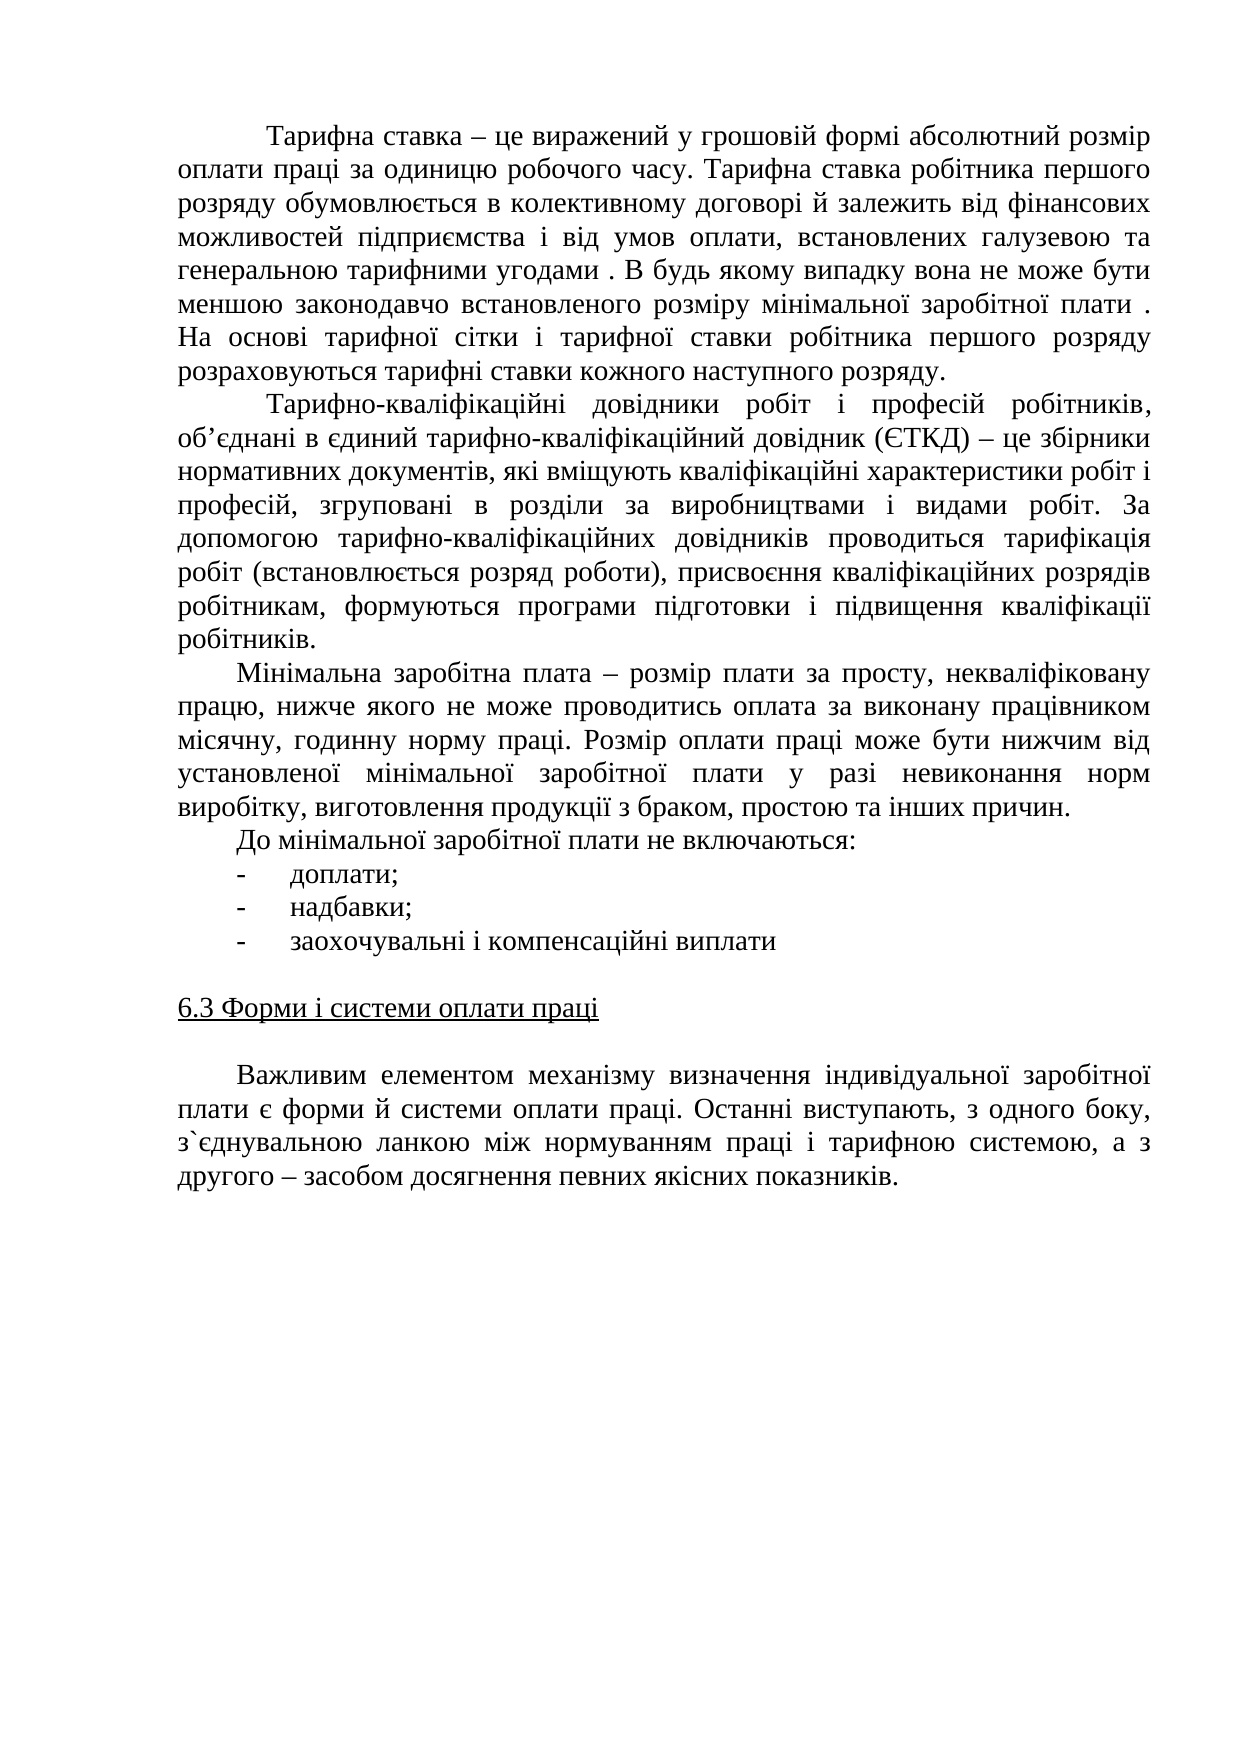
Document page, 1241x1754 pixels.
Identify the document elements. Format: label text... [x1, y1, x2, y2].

list доплати; [177, 856, 1152, 889]
subtitle 6.3 Форми і системи оплати праці [177, 990, 1152, 1024]
text Тарифно-кваліфікаційні довідники робіт і професій робітників, об’єднані в єдиний тарифно-кваліфікаційний довідник (ЄТКД) – це збірники нормативних документів, які вміщують кваліфікаційні характеристики робіт і професій, згруповані в розділи за виробництвами і видами робіт. За допомогою тарифно-кваліфікаційних довідників проводиться тарифікація робіт (встановлюється розряд роботи), присвоєння кваліфікаційних розрядів робітникам, формуються програми підготовки і підвищення кваліфікації робітників. [177, 386, 1152, 655]
text Тарифна ставка – це виражений у грошовій формі абсолютний розмір оплати праці за одиницю робочого часу. Тарифна ставка робітника першого розряду обумовлюється в колективному договорі й залежить від фінансових можливостей підприємства і від умов оплати, встановлених галузевою та генеральною тарифними угодами . В будь якому випадку вона не може бути меншою законодавчо встановленого розміру мінімальної заробітної плати . На основі тарифної сітки і тарифної ставки робітника першого розряду розраховуються тарифні ставки кожного наступного розряду. [177, 118, 1152, 386]
text Важливим елементом механізму визначення індивідуальної заробітної плати є форми й системи оплати праці. Останні виступають, з одного боку, з`єднувальною ланкою між нормуванням праці і тарифною системою, а з другого – засобом досягнення певних якісних показників. [177, 1057, 1152, 1191]
list заохочувальні і компенсаційні виплати [177, 923, 1152, 957]
list надбавки; [177, 889, 1152, 923]
text Мінімальна заробітна плата – розмір плати за просту, некваліфіковану працю, нижче якого не може проводитись оплата за виконану працівником місячну, годинну норму праці. Розмір оплати праці може бути нижчим від установленої мінімальної заробітної плати у разі невиконання норм виробітку, виготовлення продукції з браком, простою та інших причин. [177, 655, 1152, 822]
text До мінімальної заробітної плати не включаються: [177, 822, 1152, 856]
